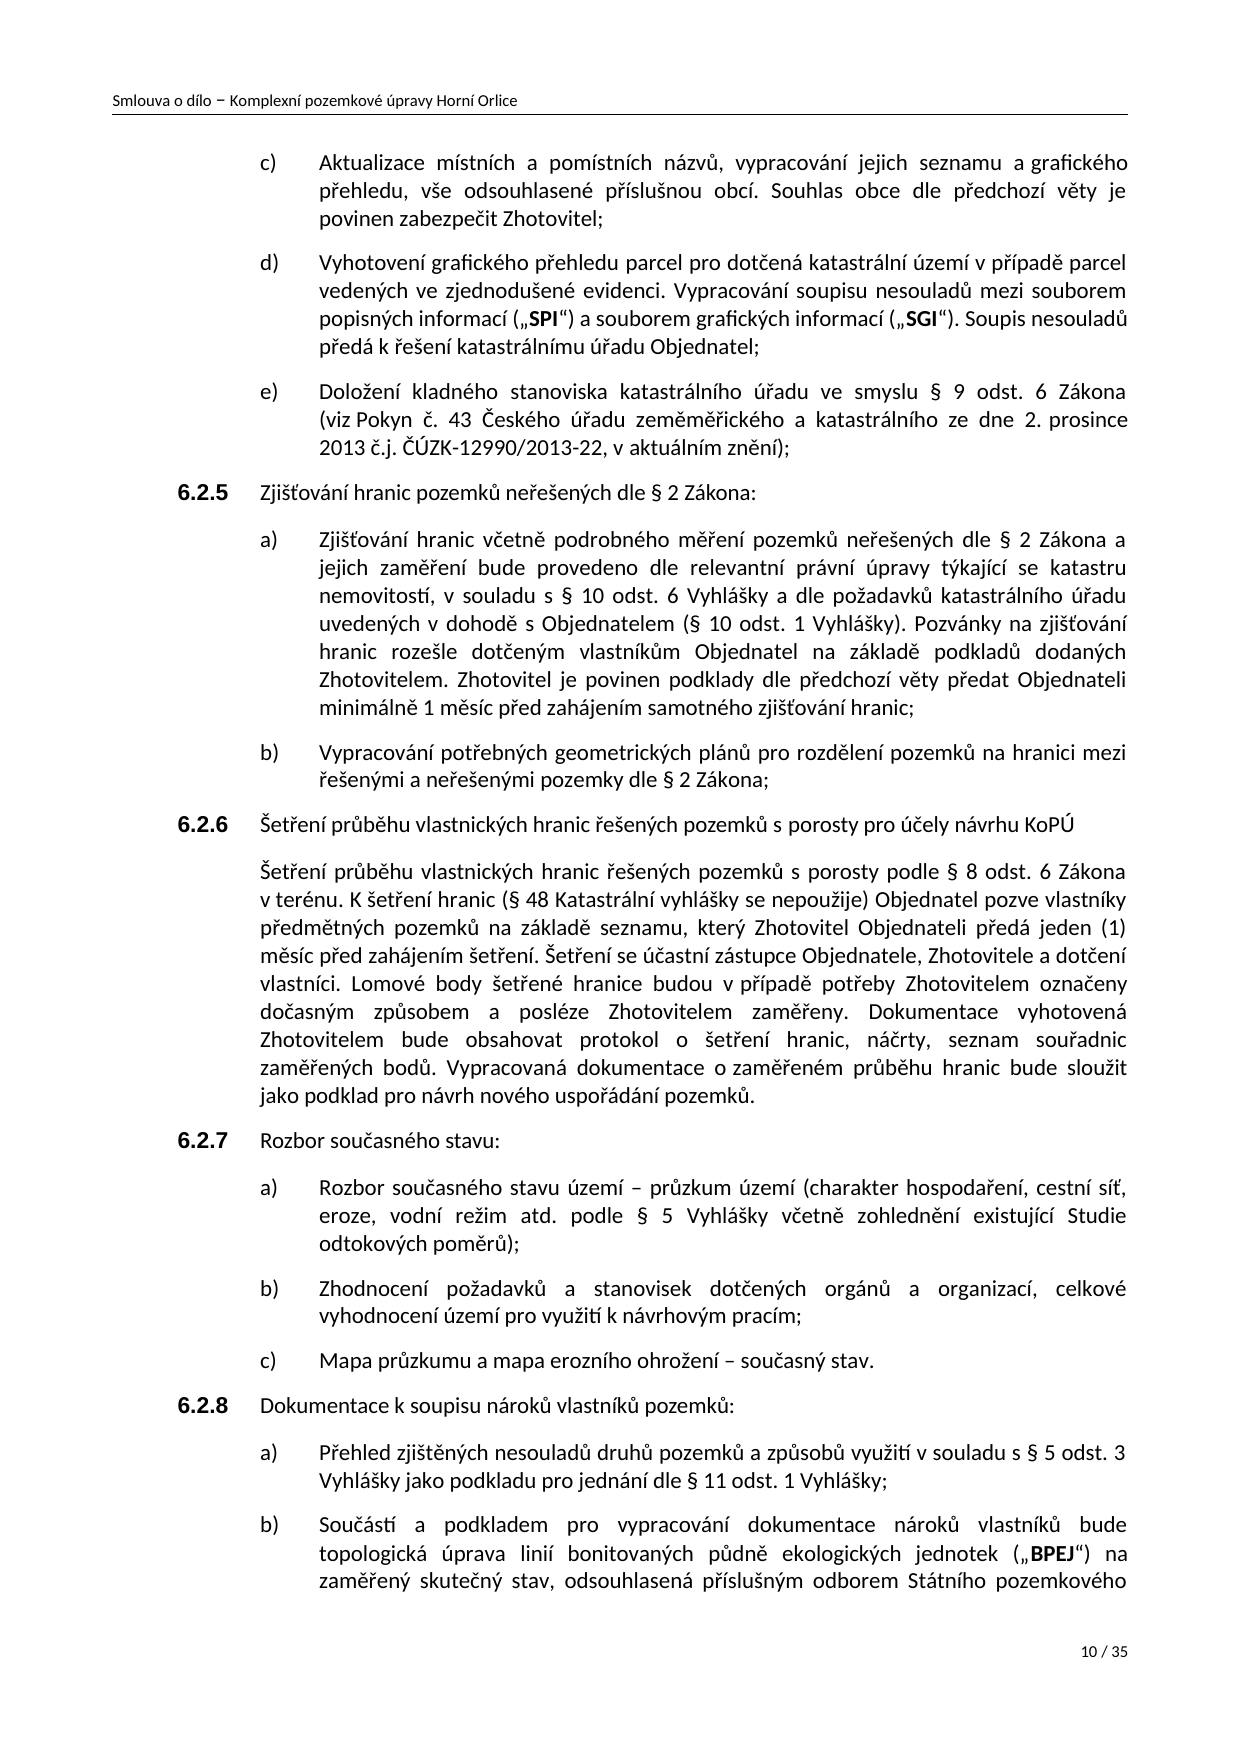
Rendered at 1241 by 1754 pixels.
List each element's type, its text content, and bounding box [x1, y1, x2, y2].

list Aktualizace místních a pomístních názvů, vypracování jejich seznamu a grafického přehledu, vše odsouhlasené příslušnou obcí. Souhlas obce dle předchozí věty je povinen zabezpečit Zhotovitel; [260, 148, 1128, 232]
list Šetření průběhu vlastnických hranic řešených pozemků s porosty podle § 8 odst. 6 Zákona v terénu. K šetření hranic (§ 48 Katastrální vyhlášky se nepoužije) Objednatel pozve vlastníky předmětných pozemků na základě seznamu, který Zhotovitel Objednateli předá jeden (1) měsíc před zahájením šetření. Šetření se účastní zástupce Objednatele, Zhotovitele a dotčení vlastníci. Lomové body šetřené hranice budou v případě potřeby Zhotovitelem označeny dočasným způsobem a posléze Zhotovitelem zaměřeny. Dokumentace vyhotovená Zhotovitelem bude obsahovat protokol o šetření hranic, náčrty, seznam souřadnic zaměřených bodů. Vypracovaná dokumentace o zaměřeném průběhu hranic bude sloužit jako podklad pro návrh nového uspořádání pozemků. [260, 857, 1128, 1109]
list Rozbor současného stavu území – průzkum území (charakter hospodaření, cestní síť, eroze, vodní režim atd. podle § 5 Vyhlášky včetně zohlednění existující Studie odtokových poměrů); [260, 1173, 1128, 1257]
list Doložení kladného stanoviska katastrálního úřadu ve smyslu § 9 odst. 6 Zákona (viz Pokyn č. 43 Českého úřadu zeměměřického a katastrálního ze dne 2. prosince 2013 č.j. ČÚZK-12990/2013-22, v aktuálním znění); [260, 377, 1128, 461]
text Zjišťování hranic pozemků neřešených dle § 2 Zákona: [177, 478, 1128, 506]
text Dokumentace k soupisu nároků vlastníků pozemků: [177, 1391, 1128, 1419]
list Přehled zjištěných nesouladů druhů pozemků a způsobů využití v souladu s § 5 odst. 3 Vyhlášky jako podkladu pro jednání dle § 11 odst. 1 Vyhlášky; [260, 1438, 1128, 1494]
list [260, 1511, 1128, 1595]
text Šetření průběhu vlastnických hranic řešených pozemků s porosty pro účely návrhu KoPÚ [177, 810, 1128, 838]
list Zjišťování hranic včetně podrobného měření pozemků neřešených dle § 2 Zákona a jejich zaměření bude provedeno dle relevantní právní úpravy týkající se katastru nemovitostí, v souladu s § 10 odst. 6 Vyhlášky a dle požadavků katastrálního úřadu uvedených v dohodě s Objednatelem (§ 10 odst. 1 Vyhlášky). Pozvánky na zjišťování hranic rozešle dotčeným vlastníkům Objednatel na základě podkladů dodaných Zhotovitelem. Zhotovitel je povinen podklady dle předchozí věty předat Objednateli minimálně 1 měsíc před zahájením samotného zjišťování hranic; [260, 525, 1128, 721]
list Zhodnocení požadavků a stanovisek dotčených orgánů a organizací, celkové vyhodnocení území pro využití k návrhovým pracím; [260, 1274, 1128, 1330]
list Vypracování potřebných geometrických plánů pro rozdělení pozemků na hranici mezi řešenými a neřešenými pozemky dle § 2 Zákona; [260, 738, 1128, 794]
list Vyhotovení grafického přehledu parcel pro dotčená katastrální území v případě parcel vedených ve zjednodušené evidenci. Vypracování soupisu nesouladů mezi souborem popisných informací („SPI“) a souborem grafických informací („SGI“). Soupis nesouladů předá k řešení katastrálnímu úřadu Objednatel; [260, 248, 1128, 361]
text Rozbor současného stavu: [177, 1126, 1128, 1154]
list Mapa průzkumu a mapa erozního ohrožení – současný stav. [260, 1346, 1128, 1374]
